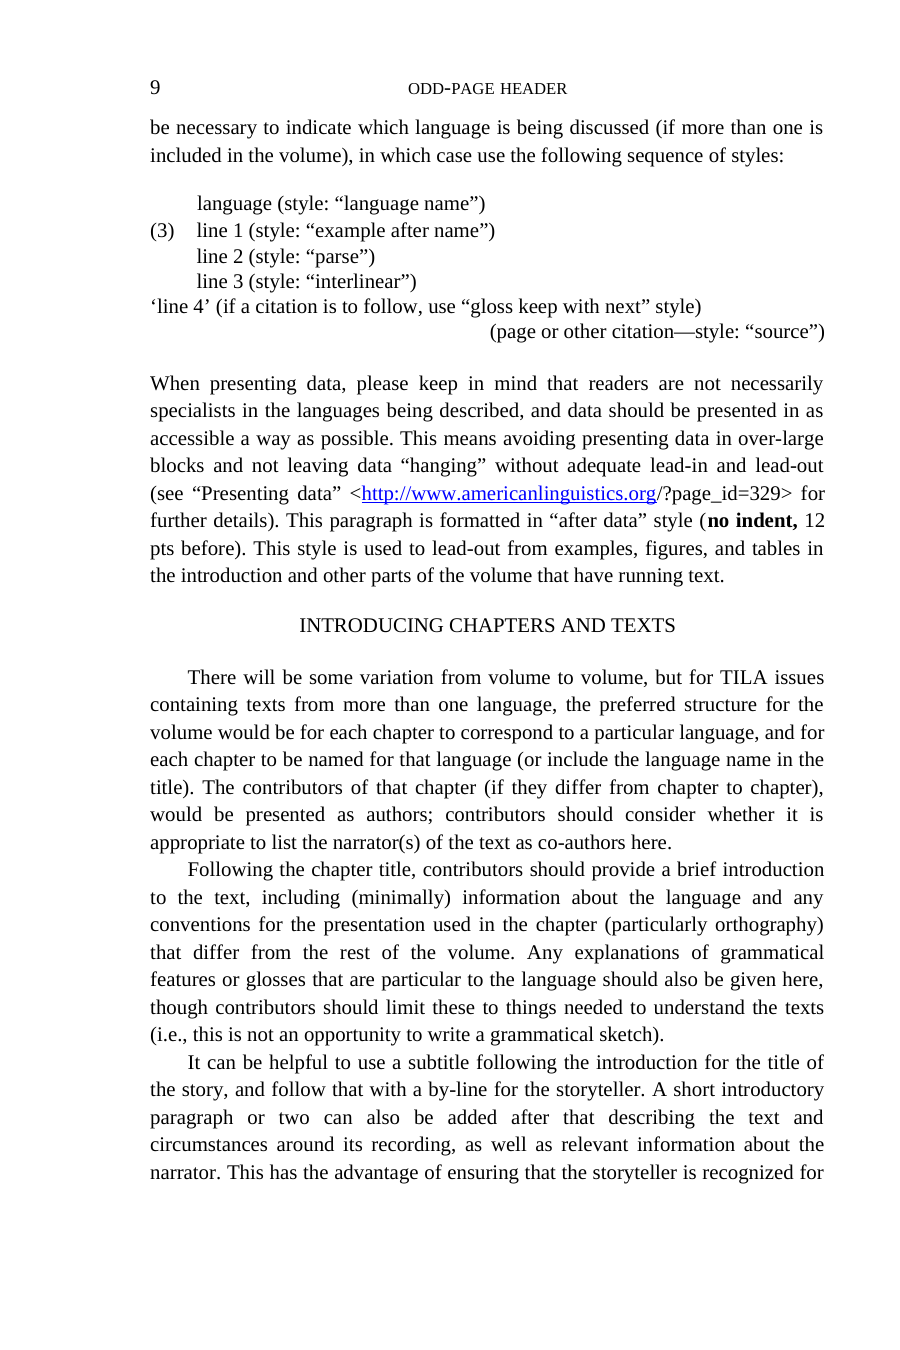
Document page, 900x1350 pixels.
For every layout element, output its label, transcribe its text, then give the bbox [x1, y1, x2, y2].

subtitle introducing CHapters and texts [150, 613, 825, 637]
text language (style: “language name”) [197, 188, 825, 216]
text (page or other citation—style: “source”) [150, 318, 825, 343]
text Following the chapter title, contributors should provide a brief introduction to the text, including (minimally) information about the language and any conventions for the presentation used in the chapter (particularly orthography) that differ from the rest of the volume. Any explanations of grammatical features or glosses that are particular to the language should also be given here, though contributors should limit these to things needed to understand the texts (i.e., this is not an opportunity to write a grammatical sketch). [150, 855, 825, 1047]
text line 1 (style: “example after name”) [150, 216, 825, 243]
text When presenting data, please keep in mind that readers are not necessarily specialists in the languages being described, and data should be presented in as accessible a way as possible. This means avoiding presenting data in over-large blocks and not leaving data “hanging” without adequate lead-in and lead-out (see “Presenting data” <http://www.americanlinguistics.org/?page_id=329> for further details). This paragraph is formatted in “after data” style (no indent, 12 pts before). This style is used to lead-out from examples, figures, and tables in the introduction and other parts of the volume that have running text. [150, 368, 825, 588]
text line 3 (style: “interlinear”) [196, 268, 825, 293]
text line 2 (style: “parse”) [196, 243, 825, 268]
text ‘line 4’ (if a citation is to follow, use “gloss keep with next” style) [150, 293, 825, 318]
text There will be some variation from volume to volume, but for TILA issues containing texts from more than one language, the preferred structure for the volume would be for each chapter to correspond to a particular language, and for each chapter to be named for that language (or include the language name in the title). The contributors of that chapter (if they differ from chapter to chapter), would be presented as authors; contributors should consider whether it is appropriate to list the narrator(s) of the text as co-authors here. [150, 662, 825, 855]
